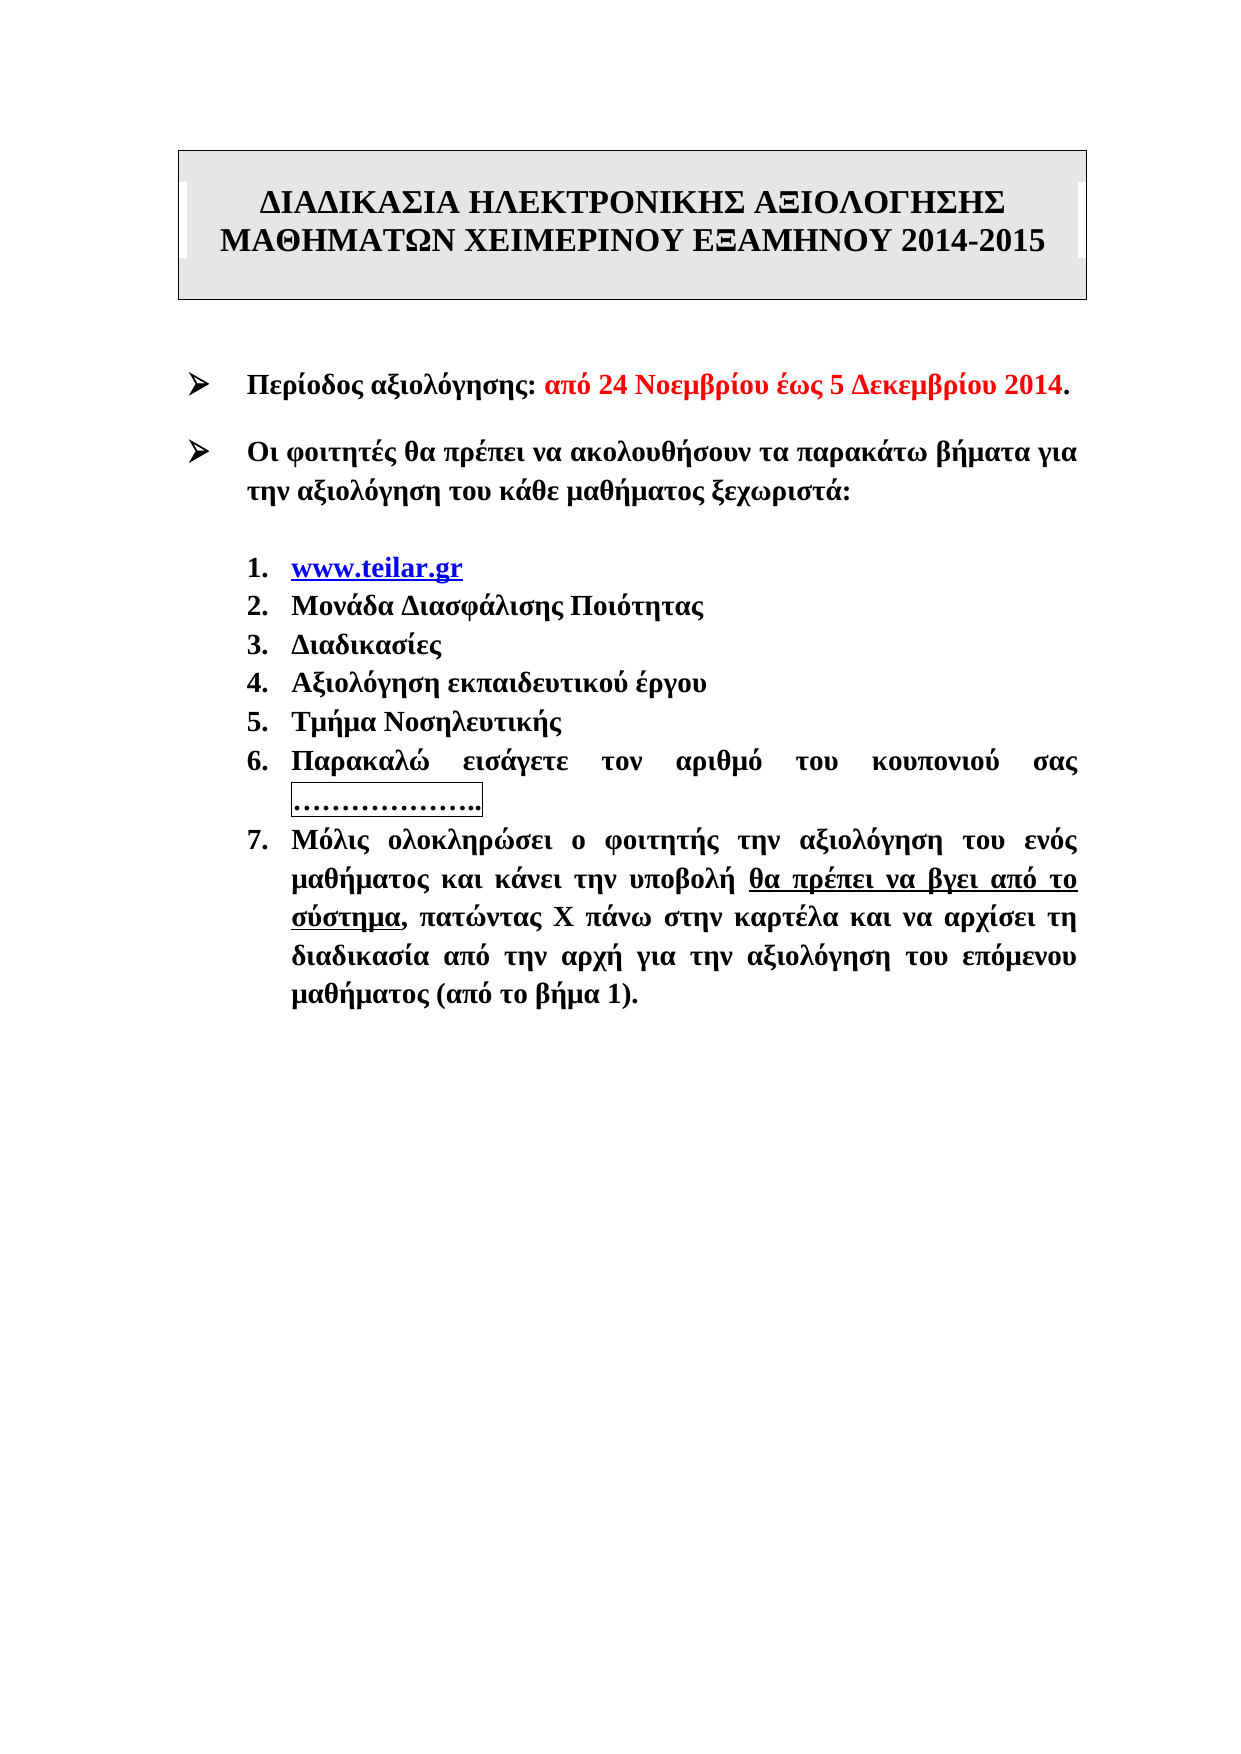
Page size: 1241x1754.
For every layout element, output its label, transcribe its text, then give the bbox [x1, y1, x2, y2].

list Τμήμα Νοσηλευτικής [247, 704, 1078, 738]
list Περίοδος αξιολόγησης: από 24 Νοεμβρίου έως 5 Δεκεμβρίου 2014. [187, 367, 1078, 401]
list Οι φοιτητές θα πρέπει να ακολουθήσουν τα παρακάτω βήματα για την αξιολόγηση του κάθε μαθήματος ξεχωριστά: [187, 434, 1078, 506]
text ΔΙΑΔΙΚΑΣΙΑ ΗΛΕΚΤΡΟΝΙΚΗΣ ΑΞΙΟΛΟΓΗΣΗΣ ΜΑΘΗΜΑΤΩΝ ΧΕΙΜΕΡΙΝΟΥ ΕΞΑΜΗΝΟΥ 2014-2015 [187, 182, 1078, 255]
list www.teilar.gr [247, 550, 1078, 583]
list Παρακαλώ εισάγετε τον αριθμό του κουπονιού σας ……………….. [247, 743, 1078, 817]
list Μόλις ολοκληρώσει ο φοιτητής την αξιολόγηση του ενός μαθήματος και κάνει την υποβολή θα πρέπει να βγει από το σύστημα, πατώντας Χ πάνω στην καρτέλα και να αρχίσει τη διαδικασία από την αρχή για την αξιολόγηση του επόμενου μαθήματος (από το βήμα 1). [247, 822, 1078, 1010]
list Διαδικασίες [247, 627, 1078, 661]
list Μονάδα Διασφάλισης Ποιότητας [247, 588, 1078, 622]
list Αξιολόγηση εκπαιδευτικού έργου [247, 666, 1078, 699]
